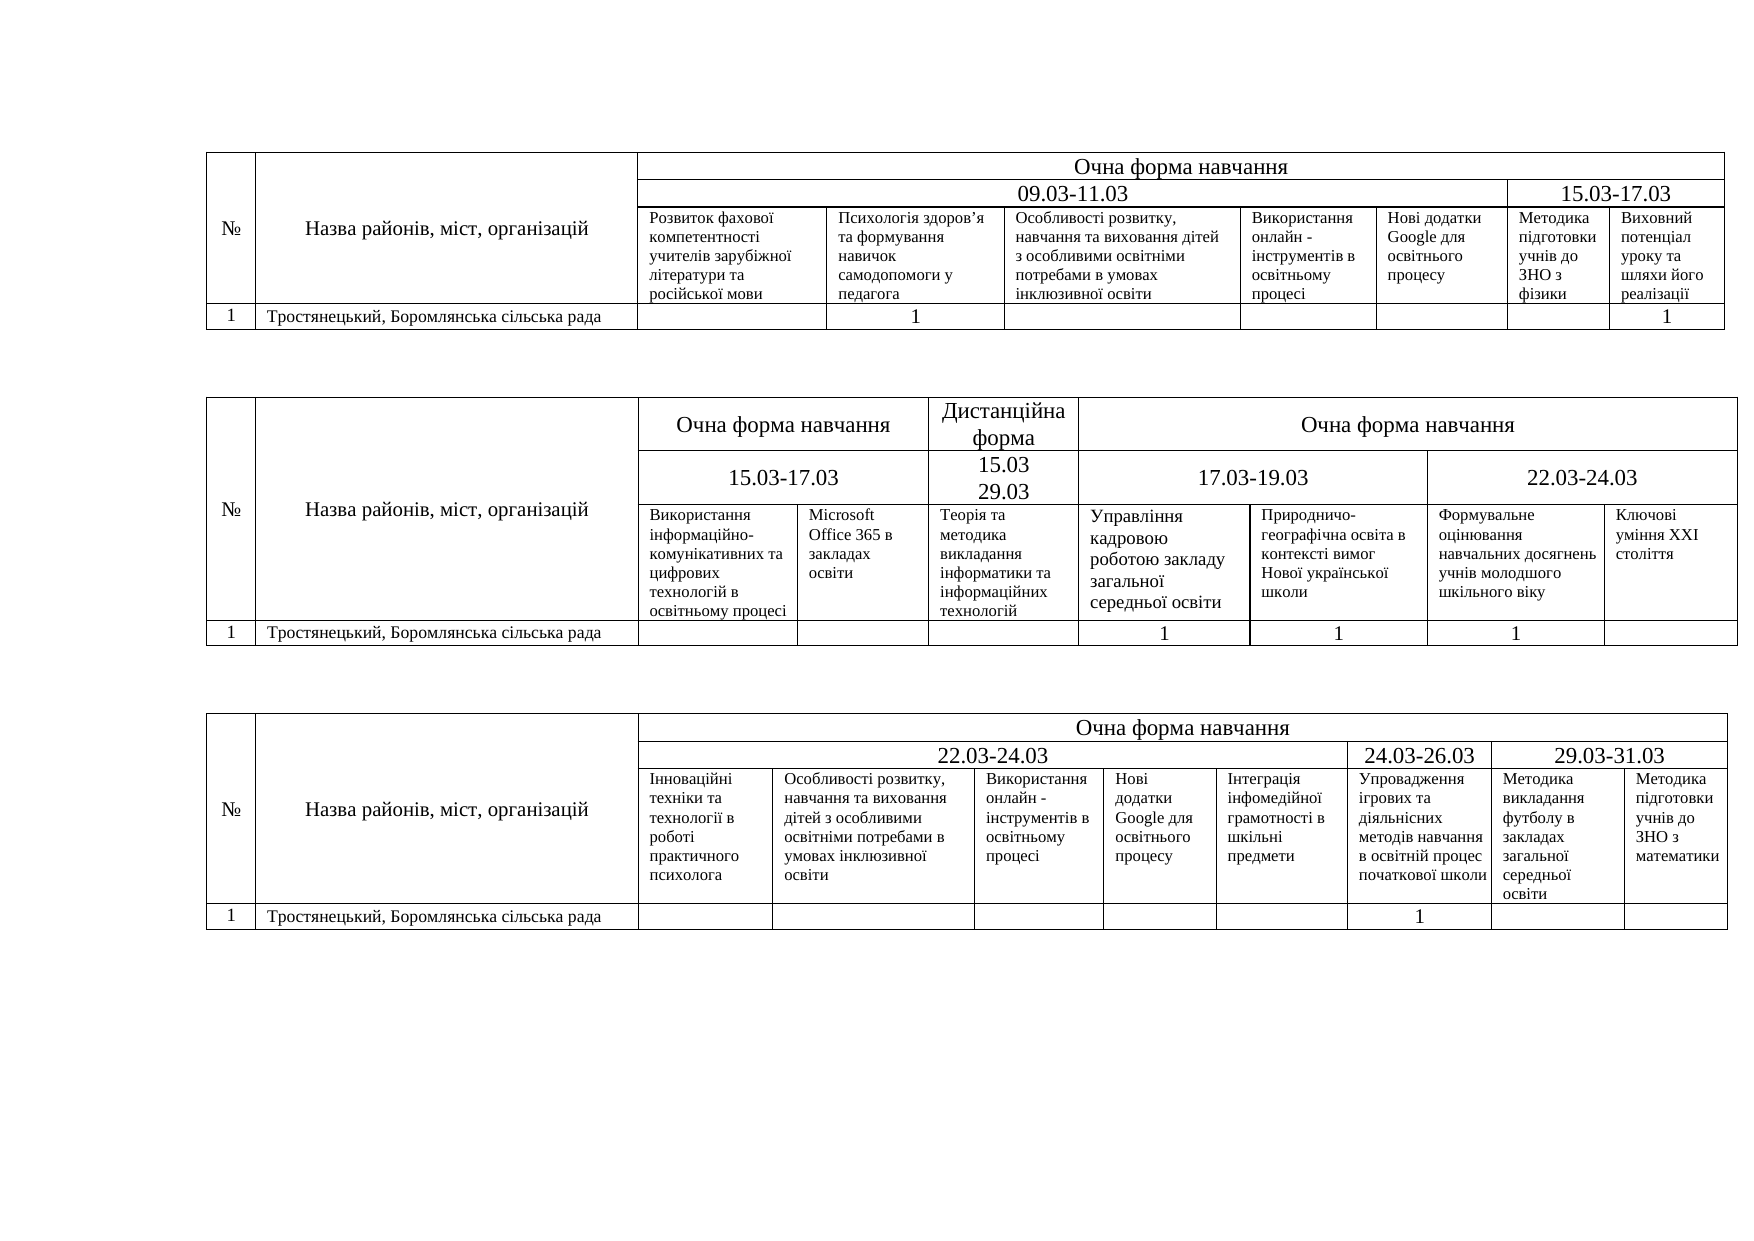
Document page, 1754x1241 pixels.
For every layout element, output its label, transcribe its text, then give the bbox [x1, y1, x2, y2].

table_header № [207, 398, 255, 620]
table_header Очна форма навчання [1079, 398, 1737, 450]
table_cell Особливості розвитку, навчання та виховання дітей з особливими освітніми потребами в умовах інклюзивної освіти [1005, 208, 1240, 303]
table_cell Формувальне оцінювання навчальних досягнень учнів молодшого шкільного віку [1428, 505, 1604, 620]
table_header Очна форма навчання [639, 714, 1727, 741]
table_cell [773, 904, 974, 928]
table_cell [1508, 304, 1609, 328]
table_cell [1104, 904, 1216, 928]
table_cell 1 [1610, 304, 1724, 328]
table_cell Ключові уміння ХХІ століття [1605, 505, 1737, 620]
table_cell Теорія та методика викладання інформатики та інформаційних технологій [929, 505, 1078, 620]
table_cell 22.03-24.03 [639, 742, 1347, 768]
table_header Назва районів, міст, організацій [256, 714, 638, 903]
table_cell 15.03 29.03 [929, 451, 1078, 504]
table_cell 1 [1348, 904, 1491, 928]
table_header Дистанційна форма [929, 398, 1078, 450]
table_cell Тростянецький, Боромлянська сільська рада [256, 621, 638, 645]
table_cell Нові додатки Google для освітнього процесу [1104, 769, 1216, 903]
table_cell Психологія здоров’я та формування навичок самодопомоги у педагога [827, 208, 1004, 303]
table_cell 1 [207, 304, 255, 328]
table_cell 17.03-19.03 [1079, 451, 1427, 504]
table_cell 24.03-26.03 [1348, 742, 1491, 768]
table_cell 09.03-11.03 [638, 180, 1507, 206]
table_cell Тростянецький, Боромлянська сільська рада [256, 904, 638, 928]
table_cell Використання онлайн - інструментів в освітньому процесі [1241, 208, 1376, 303]
table_cell 22.03-24.03 [1428, 451, 1737, 504]
table_cell 1 [827, 304, 1004, 328]
table_cell [1241, 304, 1376, 328]
table_cell Інноваційні техніки та технології в роботі практичного психолога [639, 769, 772, 903]
table_cell [1492, 904, 1624, 928]
table_cell [1217, 904, 1347, 928]
table_cell [1605, 621, 1737, 645]
table_cell [1005, 304, 1240, 328]
table_cell Управління кадровою роботою закладу загальної середньої освіти [1079, 505, 1249, 620]
table_cell Упровадження ігрових та діяльнісних методів навчання в освітній процес початкової школи [1348, 769, 1491, 903]
table_header Назва районів, міст, організацій [256, 398, 638, 620]
table_cell Розвиток фахової компетентності учителів зарубіжної літератури та російської мови [638, 208, 826, 303]
table_header № [207, 714, 255, 903]
table_cell Методика підготовки учнів до ЗНО з фізики [1508, 208, 1609, 303]
table_cell [638, 304, 826, 328]
table_cell 1 [207, 904, 255, 928]
table_cell 1 [1251, 621, 1427, 645]
table_cell [1625, 904, 1727, 928]
table_cell [1377, 304, 1507, 328]
table_cell Використання онлайн - інструментів в освітньому процесі [975, 769, 1103, 903]
table_cell Природничо-географічна освіта в контексті вимог Нової української школи [1251, 505, 1427, 620]
table_cell Виховний потенціал уроку та шляхи його реалізації [1610, 208, 1724, 303]
table_cell 15.03-17.03 [639, 451, 928, 504]
table_cell [639, 904, 772, 928]
table_cell 1 [207, 621, 255, 645]
table_cell [929, 621, 1078, 645]
table_cell [975, 904, 1103, 928]
table_cell 29.03-31.03 [1492, 742, 1727, 768]
table_header № [207, 153, 255, 303]
table_cell Особливості розвитку, навчання та виховання дітей з особливими освітніми потребами в умовах інклюзивної освіти [773, 769, 974, 903]
table_cell [798, 621, 928, 645]
table_cell Методика викладання футболу в закладах загальної середньої освіти [1492, 769, 1624, 903]
table_cell Інтеграція інфомедійної грамотності в шкільні предмети [1217, 769, 1347, 903]
table_header Очна форма навчання [639, 398, 928, 450]
table_cell 1 [1428, 621, 1604, 645]
table_cell Методика підготовки учнів до ЗНО з математики [1625, 769, 1727, 903]
table_cell 15.03-17.03 [1508, 180, 1724, 206]
table_cell Тростянецький, Боромлянська сільська рада [256, 304, 637, 328]
table_cell [639, 621, 797, 645]
table_cell Використання інформаційно-комунікативних та цифрових технологій в освітньому процесі [639, 505, 797, 620]
table_cell Microsoft Office 365 в закладах освіти [798, 505, 928, 620]
table_cell Нові додатки Google для освітнього процесу [1377, 208, 1507, 303]
table_header Очна форма навчання [638, 153, 1724, 179]
table_header Назва районів, міст, організацій [256, 153, 637, 303]
table_cell 1 [1079, 621, 1249, 645]
